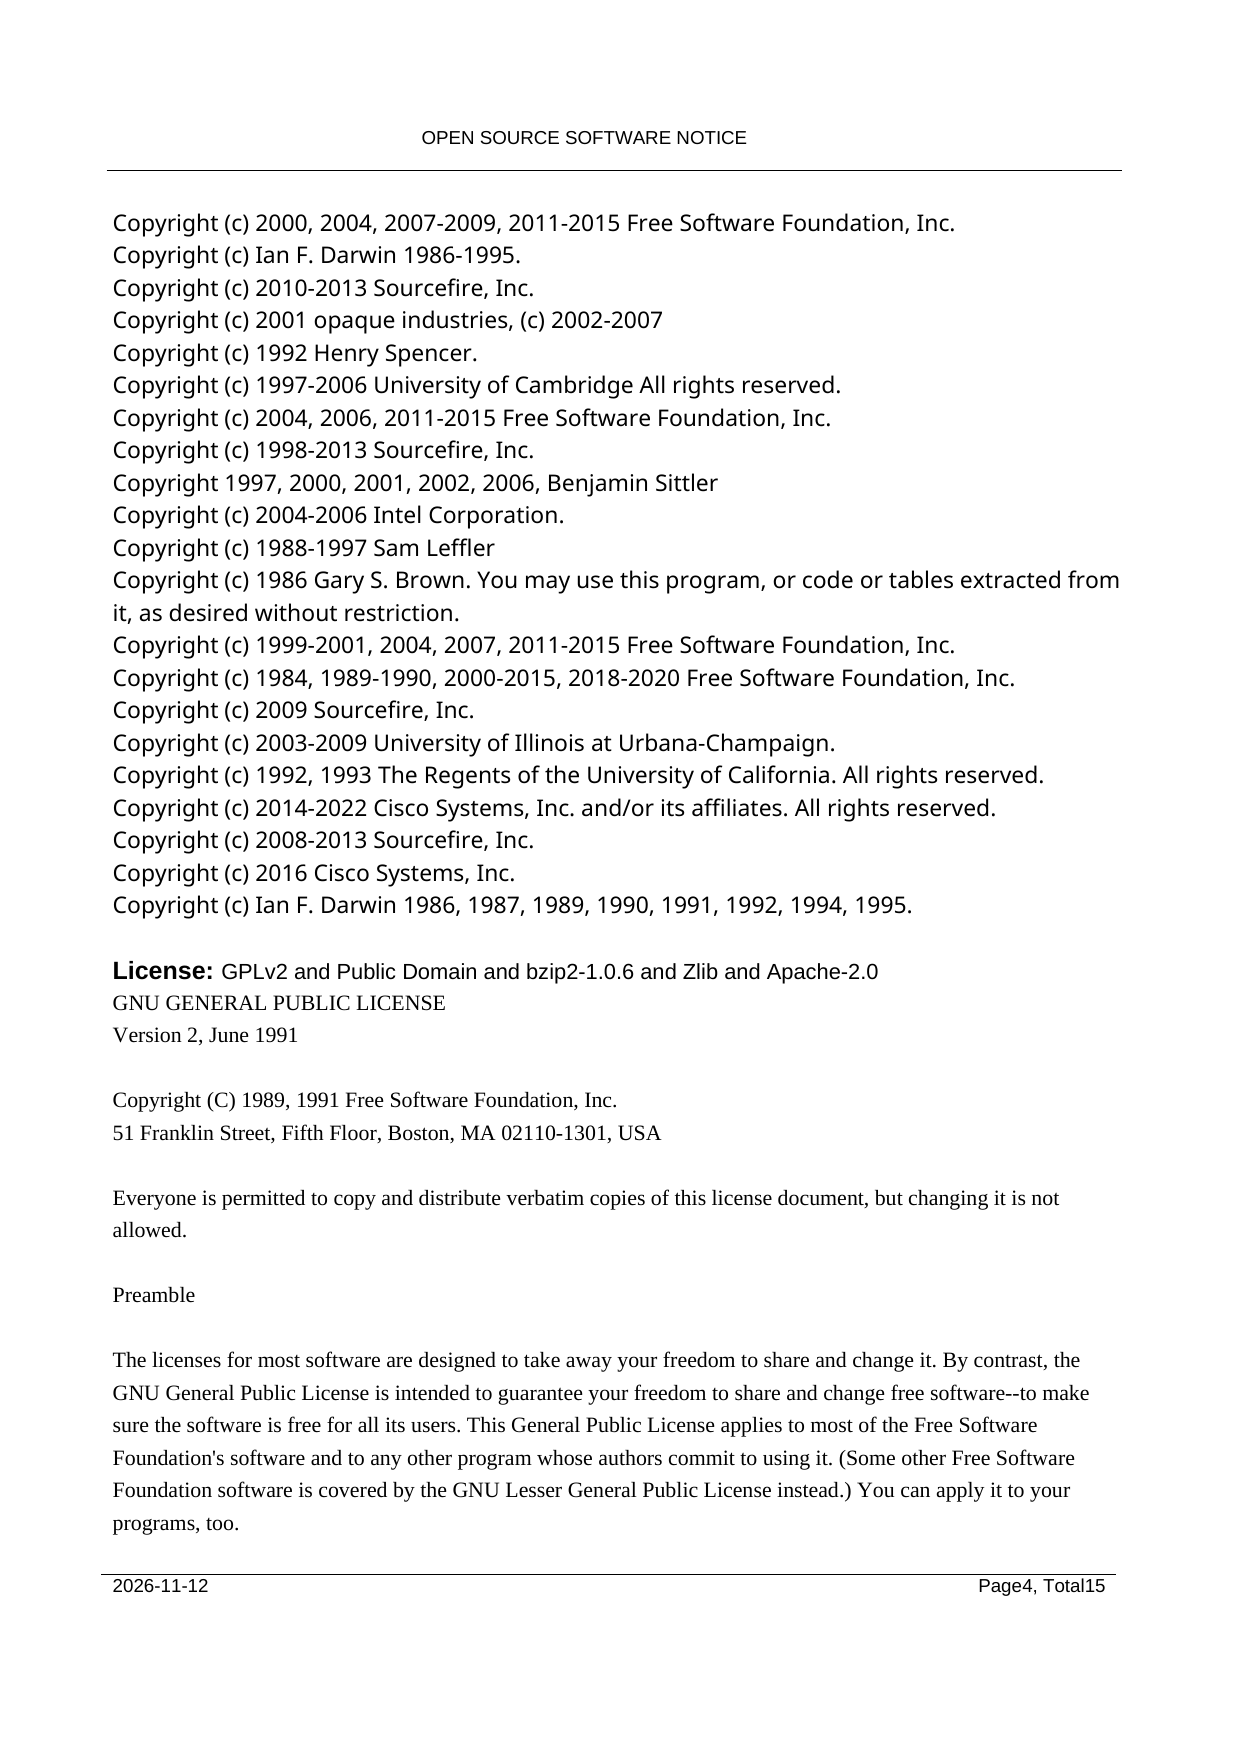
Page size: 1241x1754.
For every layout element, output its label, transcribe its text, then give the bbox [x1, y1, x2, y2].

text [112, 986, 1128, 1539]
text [112, 206, 1128, 954]
text License: GPLv2 and Public Domain and bzip2-1.0.6 and Zlib and Apache-2.0 [112, 954, 1128, 986]
